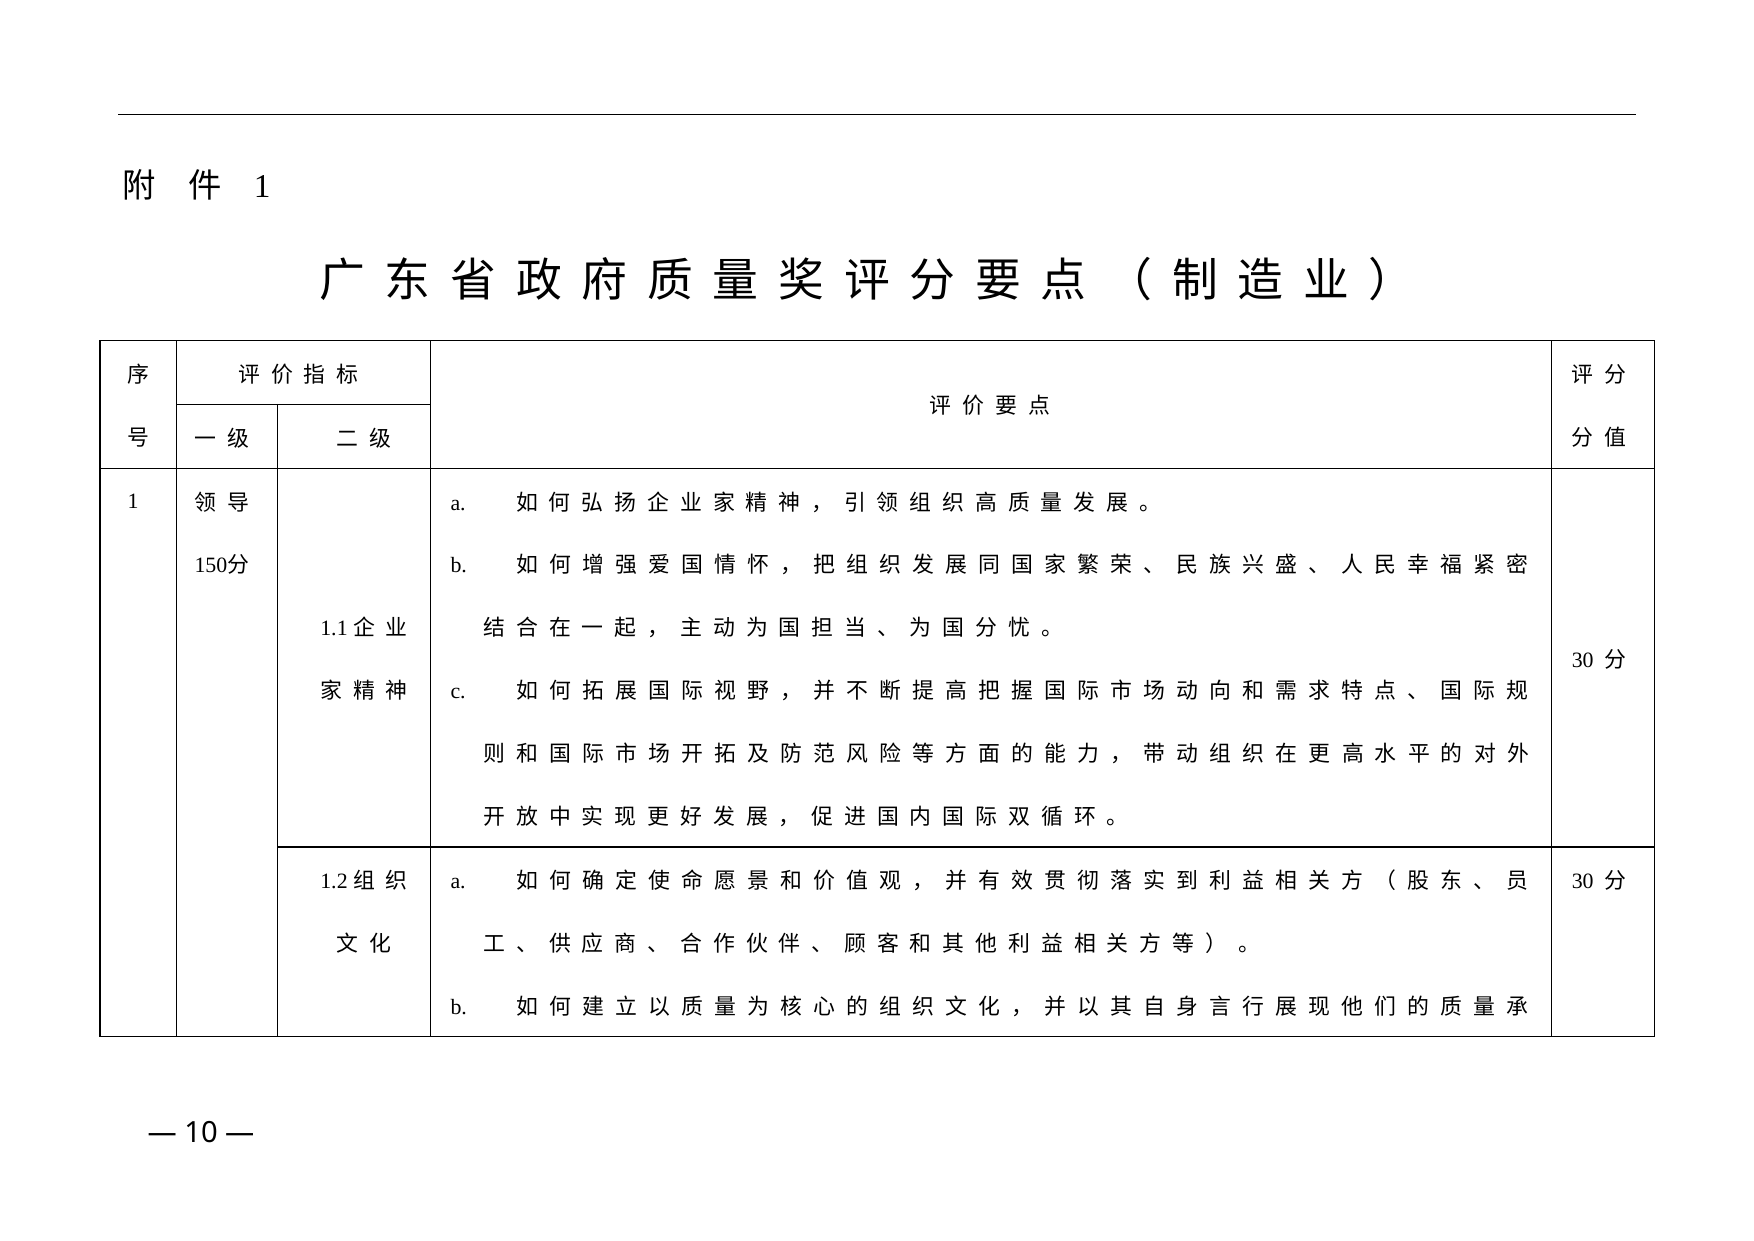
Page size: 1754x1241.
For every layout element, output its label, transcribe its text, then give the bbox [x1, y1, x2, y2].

table_header 评价要点 [431, 341, 1551, 468]
table_cell 如何弘扬企业家精神，引领组织高质量发展。 如何增强爱国情怀，把组织发展同国家繁荣、民族兴盛、人民幸福紧密结合在一起，主动为国担当、为国分忧。 如何拓展国际视野，并不断提高把握国际市场动向和需求特点、国际规则和国际市场开拓及防范风险等方面的能力，带动组织在更高水平的对外开放中实现更好发展，促进国内国际双循环。 [431, 469, 1551, 846]
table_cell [431, 848, 1551, 1036]
table_header 评价指标 [177, 341, 430, 404]
table_header 评分 分值 [1552, 341, 1654, 468]
table_cell 30分 [1552, 469, 1654, 846]
table_cell 二级 [278, 405, 430, 468]
table_cell 一级 [177, 405, 277, 468]
table_cell 1 [101, 469, 176, 1036]
text 广东省政府质量奖评分要点（制造业） [122, 214, 1632, 340]
table_cell 领导 150分 [177, 469, 277, 1036]
table_cell 1.2组织文化 [278, 848, 430, 1036]
table_cell 30分 [1552, 848, 1654, 1036]
table_header 序号 [101, 341, 176, 468]
text 附件1 [122, 151, 1632, 214]
table_cell 1.1企业家精神 [278, 469, 430, 846]
